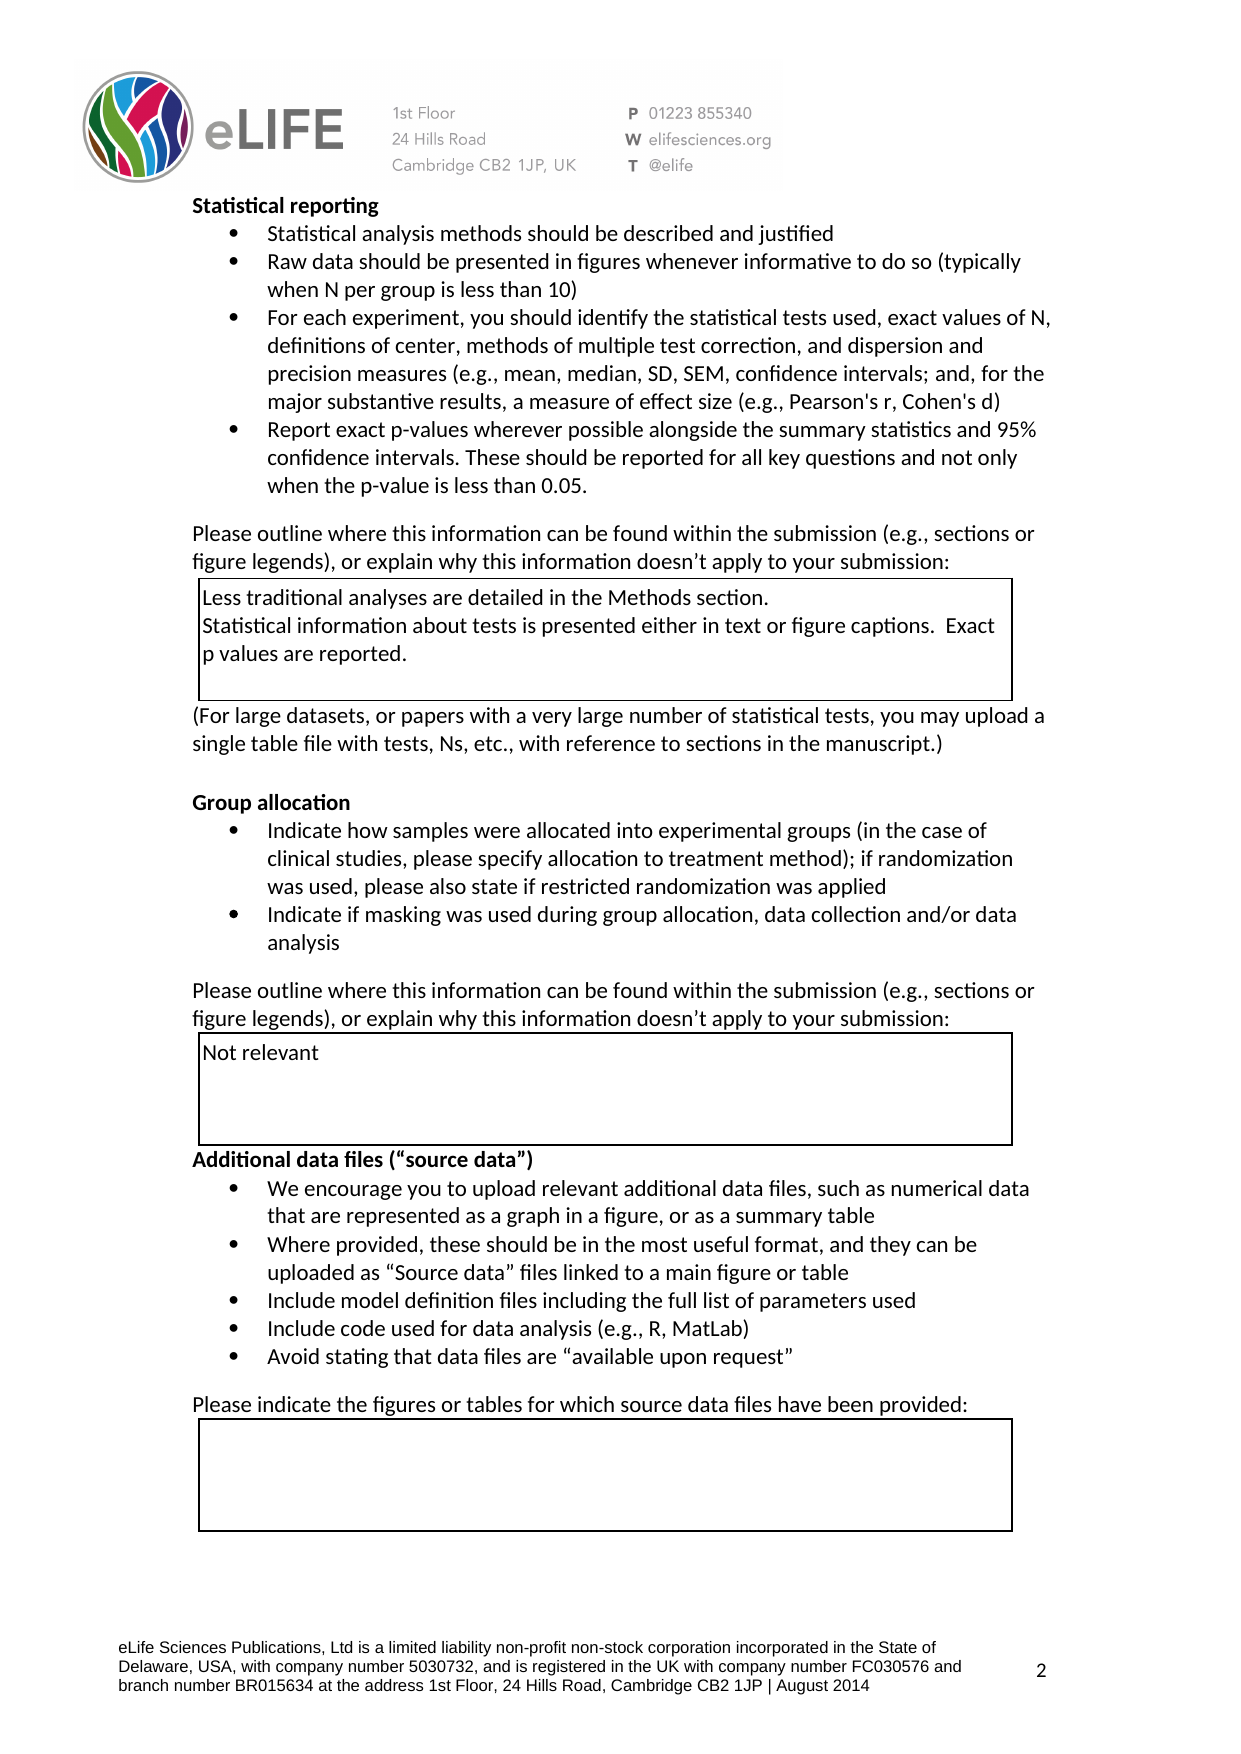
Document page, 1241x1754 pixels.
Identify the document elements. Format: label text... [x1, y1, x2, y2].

text Please indicate the figures or tables for which source data files have been provided: [192, 1390, 1053, 1418]
text Statistical reporting [192, 191, 1053, 219]
list Statistical analysis methods should be described and justified [229, 219, 1053, 247]
list Where provided, these should be in the most useful format, and they can be uploaded as “Source data” files linked to a main figure or table [229, 1230, 1053, 1286]
text (For large datasets, or papers with a very large number of statistical tests, you may upload a single table file with tests, Ns, etc., with reference to sections in the manuscript.) [192, 603, 1053, 757]
list Raw data should be presented in figures whenever informative to do so (typically when N per group is less than 10) [229, 247, 1053, 303]
text Not relevant [200, 1036, 1011, 1068]
list We encourage you to upload relevant additional data files, such as numerical data that are represented as a graph in a figure, or as a summary table [229, 1174, 1053, 1230]
list Avoid stating that data files are “available upon request” [229, 1342, 1053, 1370]
picture [73, 59, 784, 191]
list Report exact p-values wherever possible alongside the summary statistics and 95% confidence intervals. These should be reported for all key questions and not only when the p-value is less than 0.05. [229, 415, 1053, 499]
list Indicate if masking was used during group allocation, data collection and/or data analysis [229, 900, 1053, 956]
list Include model definition files including the full list of parameters used [229, 1286, 1053, 1314]
text Additional data files (“source data”) [192, 1063, 1053, 1174]
list Include code used for data analysis (e.g., R, MatLab) [229, 1314, 1053, 1342]
text Statistical information about tests is presented either in text or figure captions. Exact p values are reported. [202, 611, 1009, 667]
text Group allocation [192, 788, 1053, 816]
list Indicate how samples were allocated into experimental groups (in the case of clinical studies, please specify allocation to treatment method); if randomization was used, please also state if restricted randomization was applied [229, 816, 1053, 900]
list For each experiment, you should identify the statistical tests used, exact values of N, definitions of center, methods of multiple test correction, and dispersion and precision measures (e.g., mean, median, SD, SEM, confidence intervals; and, for the major substantive results, a measure of effect size (e.g., Pearson's r, Cohen's d) [229, 303, 1053, 415]
text Less traditional analyses are detailed in the Methods section. [200, 581, 1011, 611]
